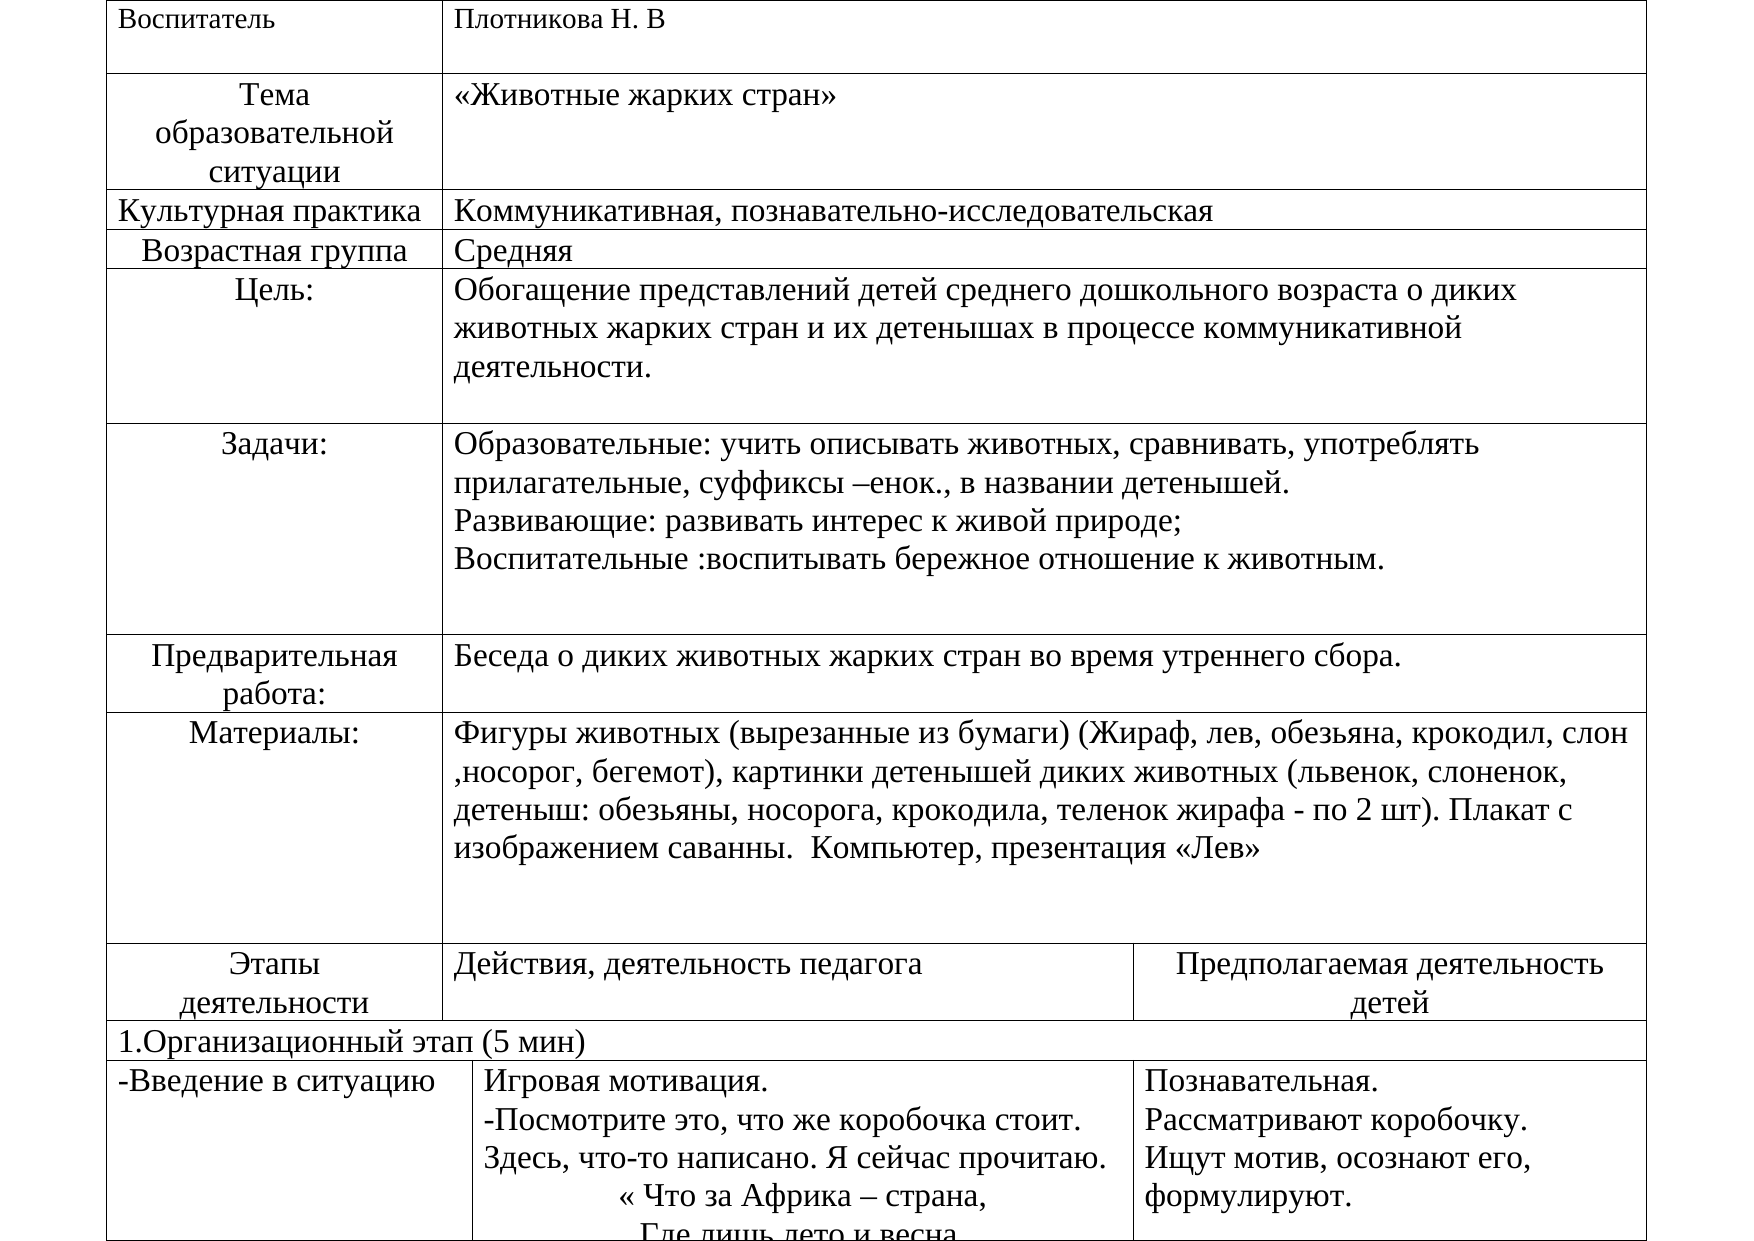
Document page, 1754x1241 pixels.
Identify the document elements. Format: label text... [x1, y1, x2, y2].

table_cell Предполагаемая деятельность детей [1134, 944, 1646, 1020]
table_cell «Животные жарких стран» [443, 74, 1646, 189]
table_cell Цель: [107, 269, 442, 422]
table_cell Материалы: [107, 713, 442, 943]
table_header Плотникова Н. В [443, 1, 1646, 73]
table_cell Тема образовательной ситуации [107, 74, 442, 189]
table_cell Беседа о диких животных жарких стран во время утреннего сбора. [443, 635, 1646, 712]
table_cell Этапы деятельности [107, 944, 442, 1020]
table_cell 1.Организационный этап (5 мин) [107, 1021, 1646, 1060]
table_cell Фигуры животных (вырезанные из бумаги) (Жираф, лев, обезьяна, крокодил, слон ,носорог, бегемот), картинки детенышей диких животных (львенок, слоненок, детеныш: обезьяны, носорога, крокодила, теленок жирафа - по 2 шт). Плакат с изображением саванны. Компьютер, презентация «Лев» [443, 713, 1646, 943]
table_cell Познавательная. Рассматривают коробочку. Ищут мотив, осознают его, формулируют. [1134, 1061, 1646, 1240]
table_cell -Введение в ситуацию [107, 1061, 472, 1240]
table_cell Средняя [443, 230, 1646, 268]
table_cell Задачи: [107, 424, 442, 634]
table_cell Возрастная группа [107, 230, 442, 268]
table_cell Культурная практика [107, 190, 442, 229]
table_cell Действия, деятельность педагога [443, 944, 1133, 1020]
table_header Воспитатель [107, 1, 442, 73]
table_cell Игровая мотивация. -Посмотрите это, что же коробочка стоит. Здесь, что-то написано. Я сейчас прочитаю. « Что за Африка – страна, Где лишь лето и весна, Где кругом стоит жара- Все узнать о ней пора. Что же звери там живут, Что же птицы там поют, Сплошь загадками полна, Что за Африка страна? [473, 1061, 1133, 1240]
table_cell Предварительная работа: [107, 635, 442, 712]
table_cell Обогащение представлений детей среднего дошкольного возраста о диких животных жарких стран и их детенышах в процессе коммуникативной деятельности. [443, 269, 1646, 422]
table_cell Коммуникативная, познавательно-исследовательская [443, 190, 1646, 229]
table_cell Образовательные: учить описывать животных, сравнивать, употреблять прилагательные, суффиксы –енок., в названии детенышей. Развивающие: развивать интерес к живой природе; Воспитательные :воспитывать бережное отношение к животным. [443, 424, 1646, 634]
